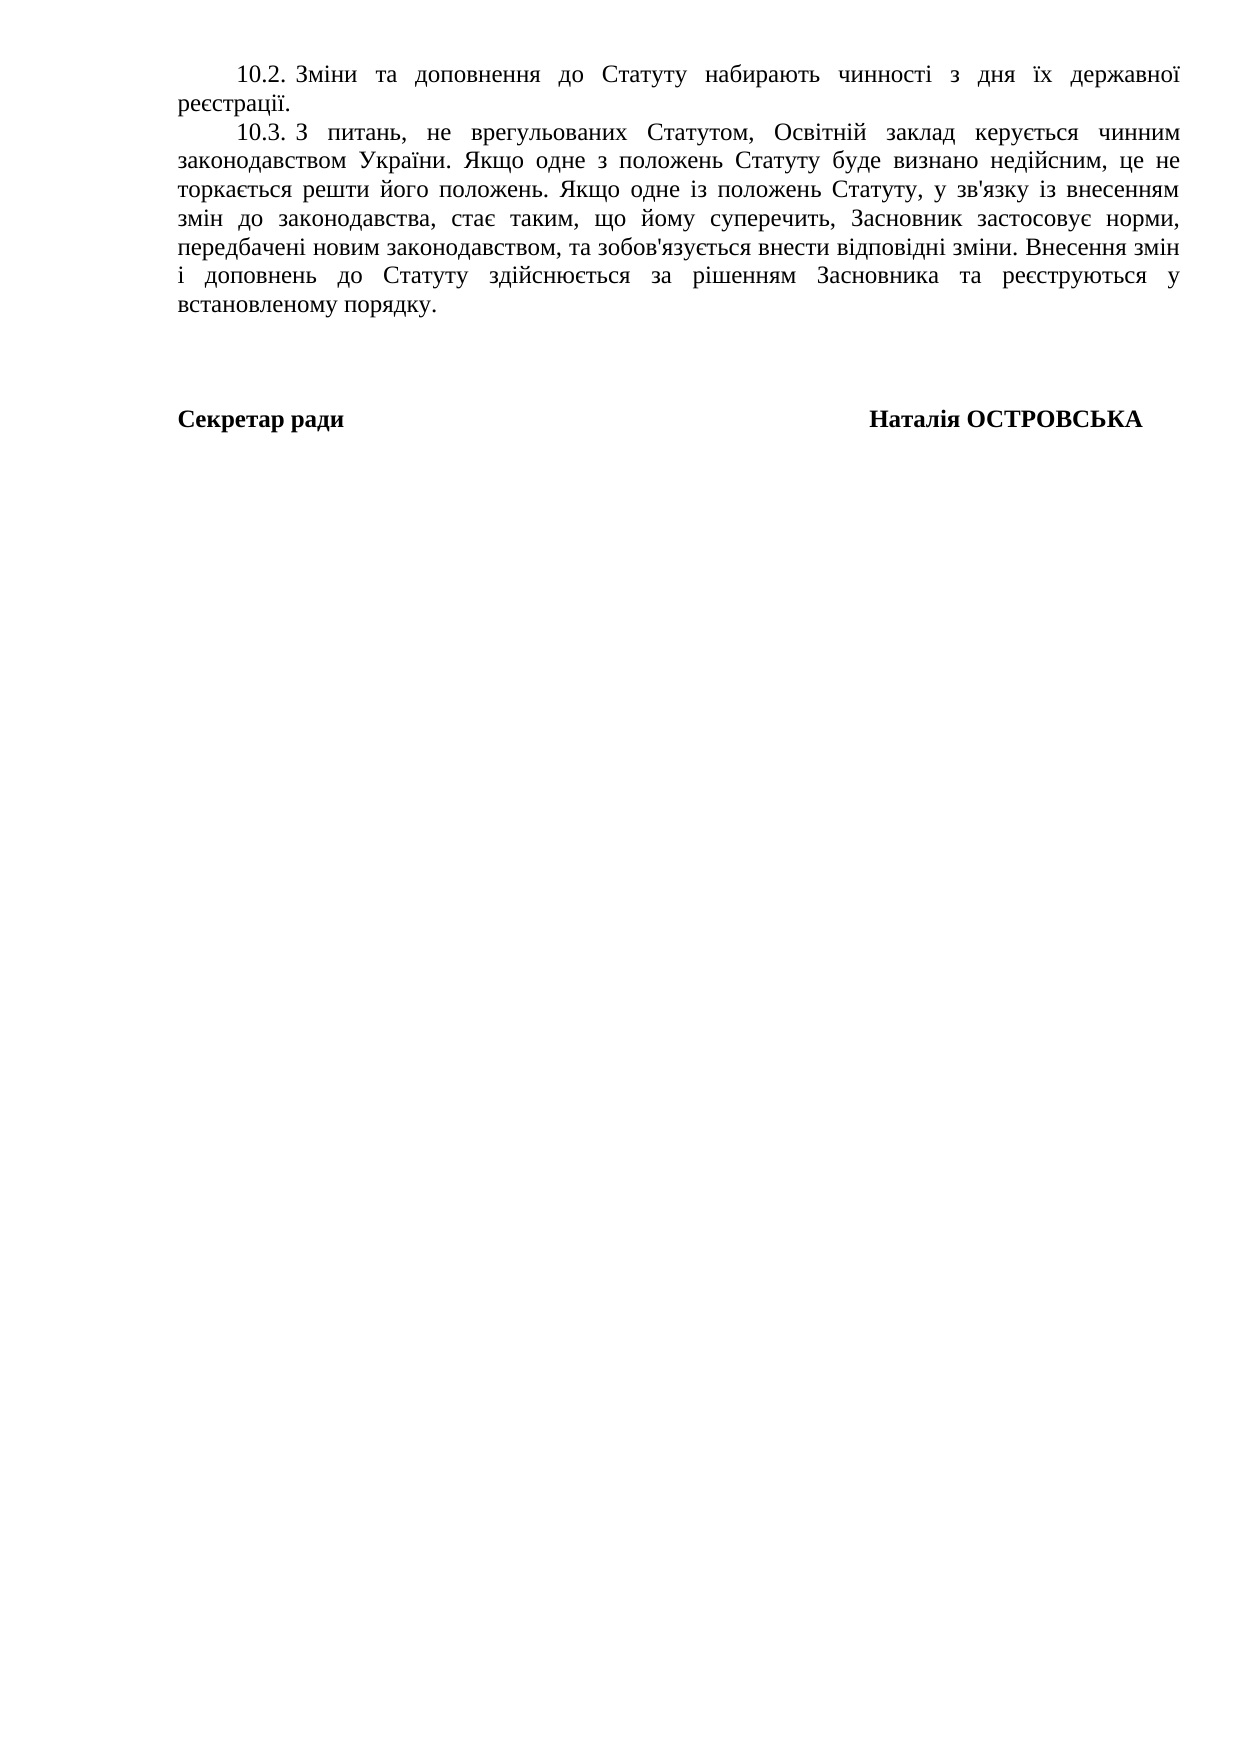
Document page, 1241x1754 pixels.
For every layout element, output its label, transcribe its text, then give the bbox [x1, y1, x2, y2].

text Секретар ради Наталія ОСТРОВСЬКА [177, 404, 1181, 433]
text 10.3. З питань, не врегульованих Статутом, Освітній заклад керується чинним законодавством України. Якщо одне з положень Статуту буде визнано недійсним, це не торкається решти його положень. Якщо одне із положень Статуту, у зв'язку із внесенням змін до законодавства, стає таким, що йому суперечить, Засновник застосовує норми, передбачені новим законодавством, та зобов'язується внести відповідні зміни. Внесення змін і доповнень до Статуту здійснюється за рішенням Засновника та реєструються у встановленому порядку. [177, 117, 1181, 318]
text 10.2. Зміни та доповнення до Статуту набирають чинності з дня їх державної реєстрації. [177, 59, 1181, 117]
